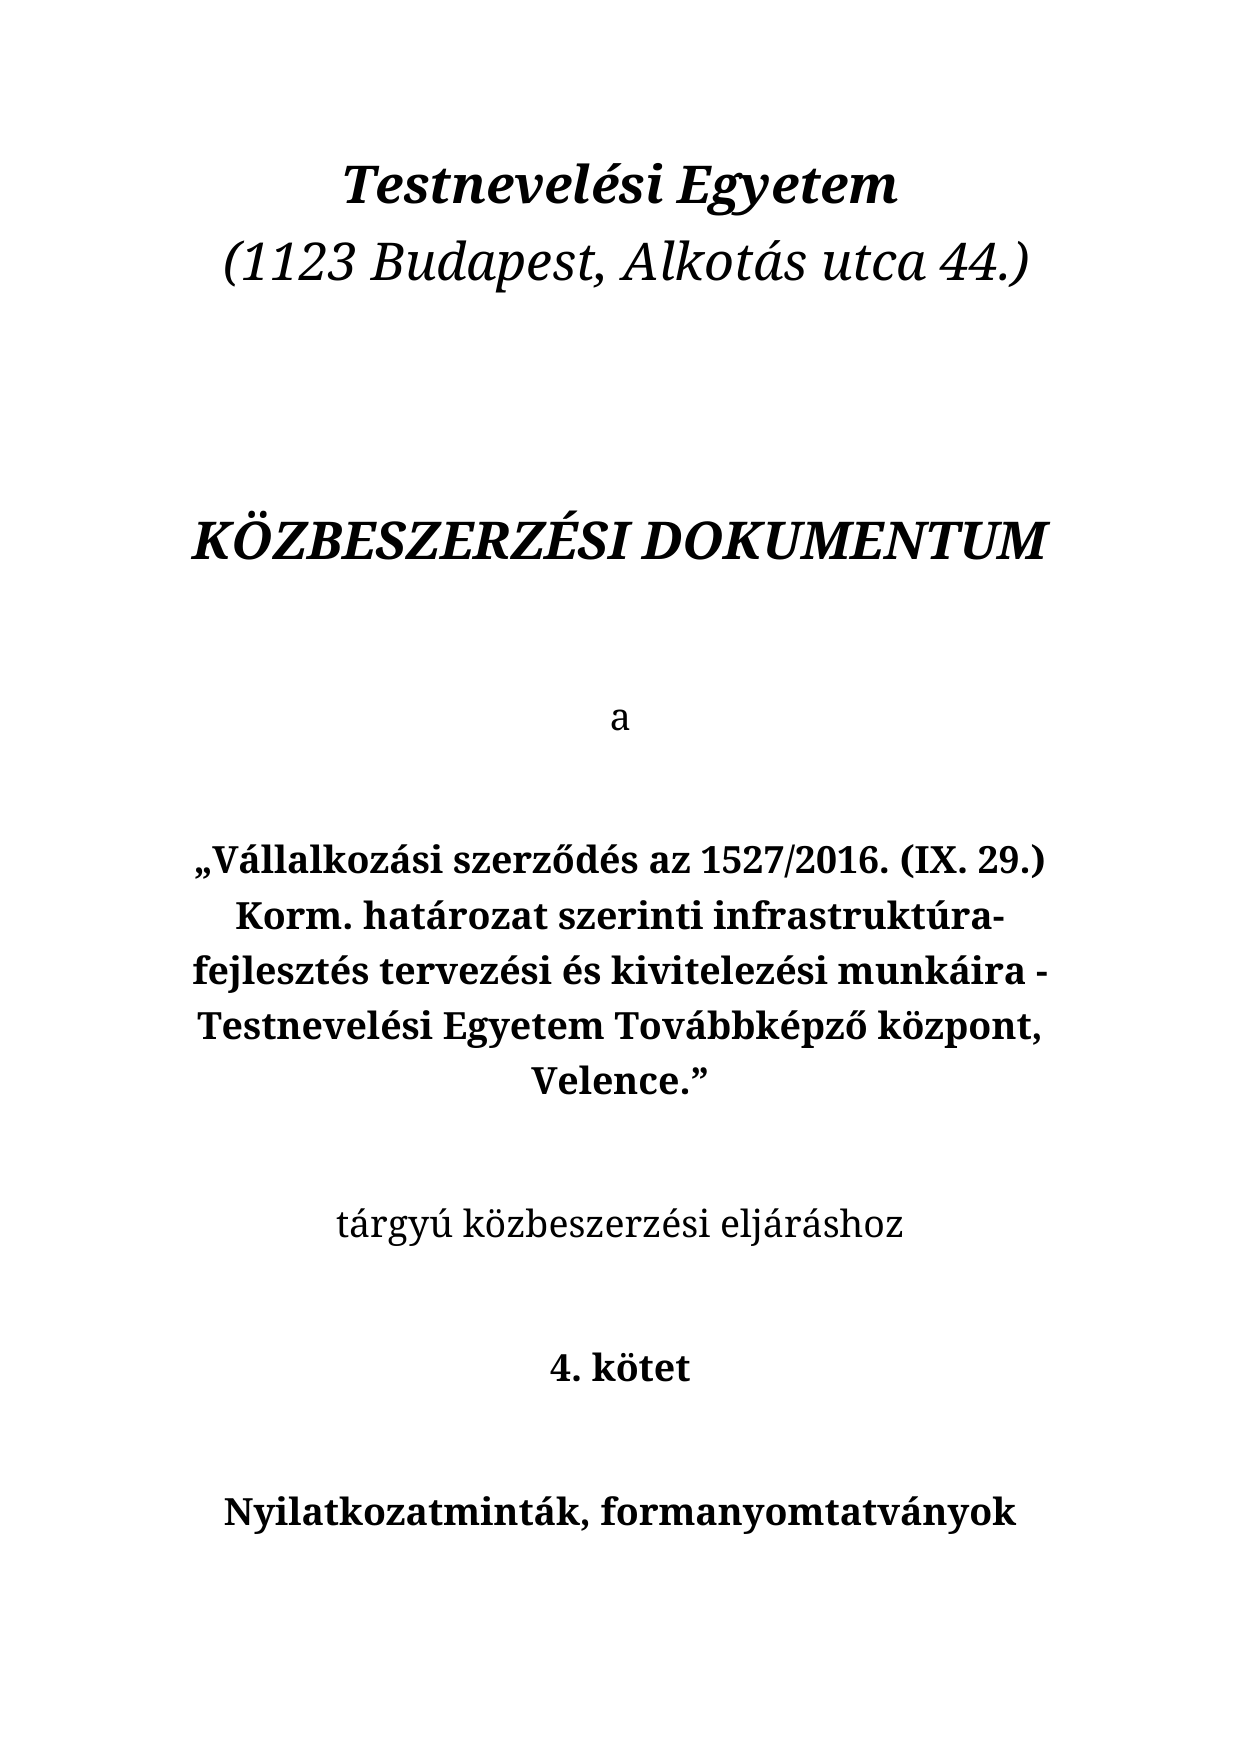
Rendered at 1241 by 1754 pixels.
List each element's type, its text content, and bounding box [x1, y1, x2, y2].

text „Vállalkozási szerződés az 1527/2016. (IX. 29.) Korm. határozat szerinti infrastruktúra-fejlesztés tervezési és kivitelezési munkáira - Testnevelési Egyetem Továbbképző központ, Velence.” [148, 834, 1093, 1105]
text a [148, 690, 1093, 741]
text Nyilatkozatminták, formanyomtatványok [148, 1485, 1093, 1536]
text tárgyú közbeszerzési eljáráshoz [148, 1198, 1093, 1249]
text 4. kötet [148, 1341, 1093, 1392]
text (1123 Budapest, Alkotás utca 44.) [148, 224, 1093, 295]
text Testnevelési Egyetem [148, 148, 1093, 218]
text KÖZBESZERZÉSI DOKUMENTUM [148, 504, 1093, 575]
